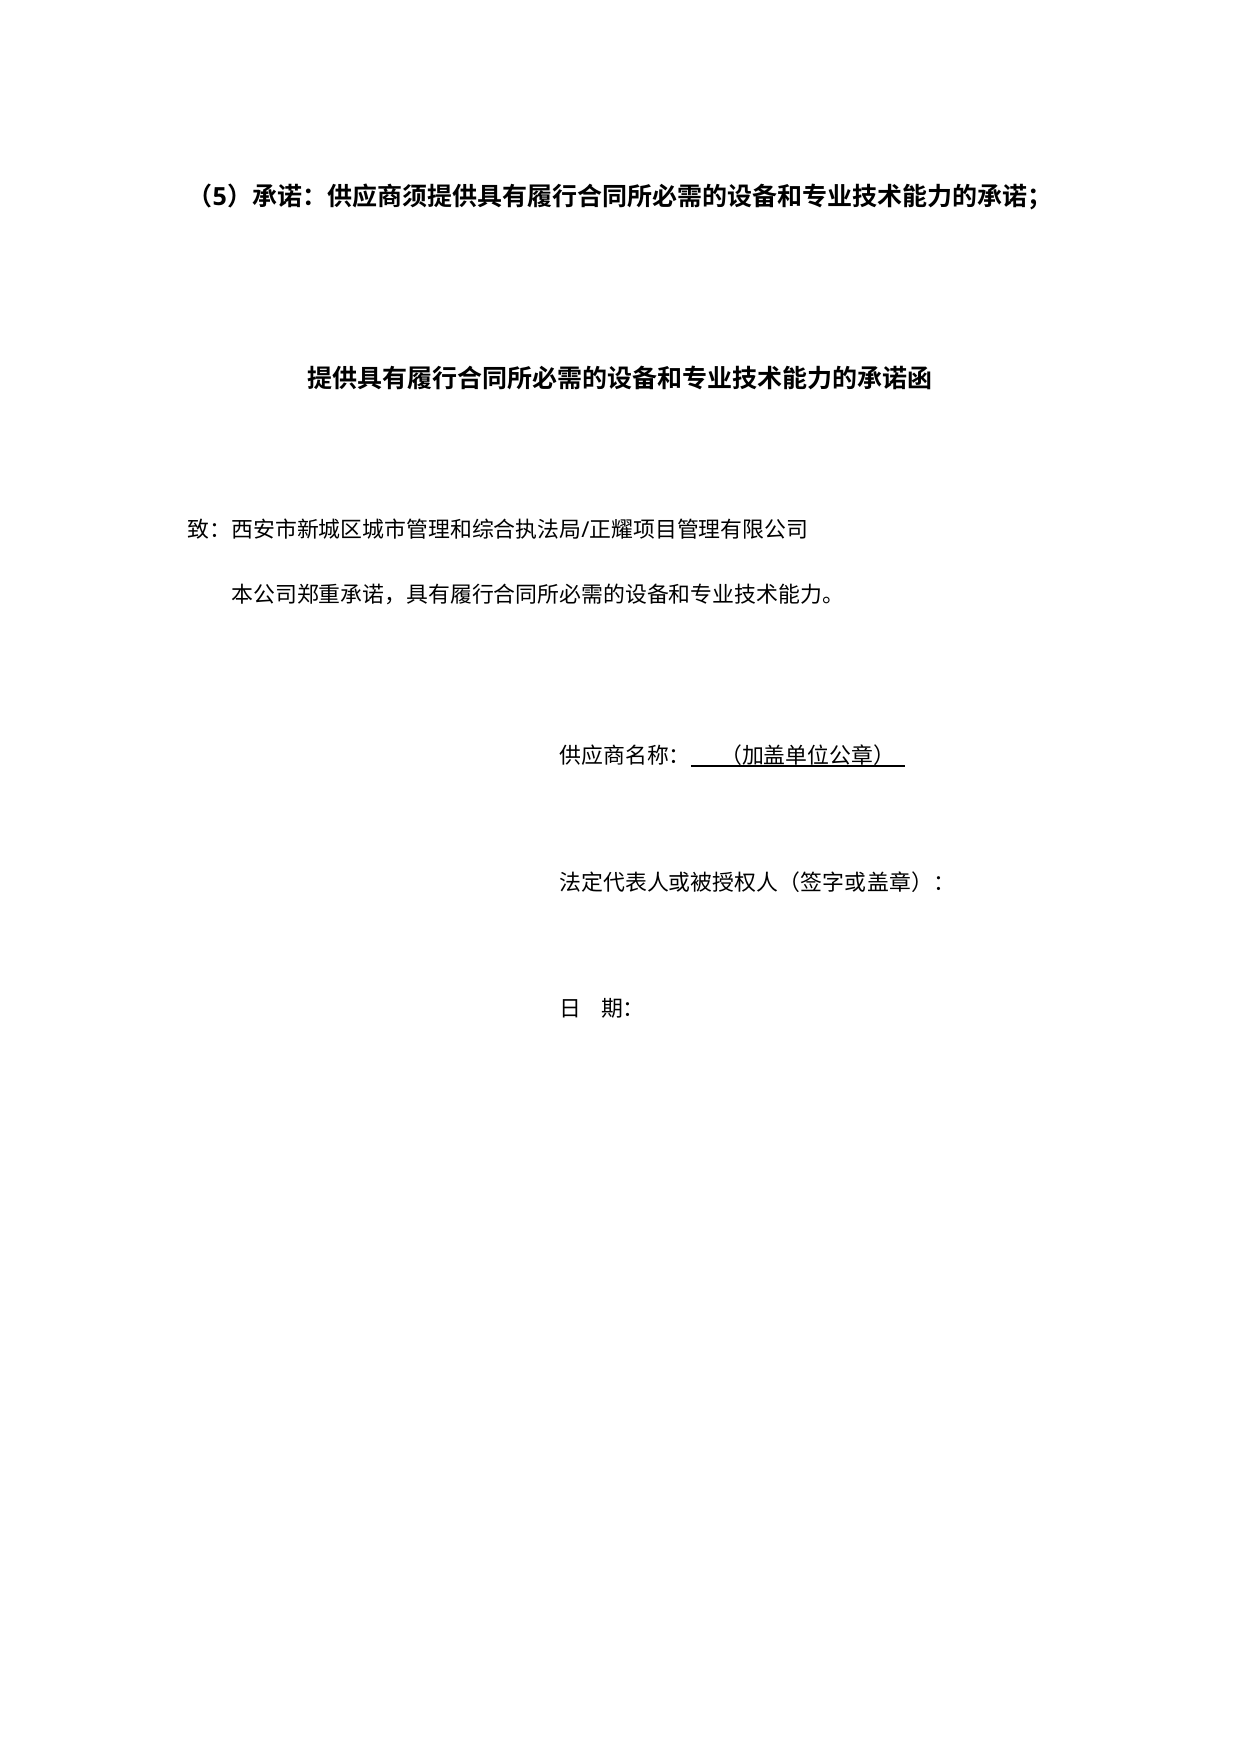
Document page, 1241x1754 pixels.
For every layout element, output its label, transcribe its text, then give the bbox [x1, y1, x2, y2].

text 日 期： [187, 991, 994, 1023]
text 本公司郑重承诺，具有履行合同所必需的设备和专业技术能力。 [187, 576, 1053, 609]
text 供应商名称： （加盖单位公章） [187, 738, 1053, 770]
text 致：西安市新城区城市管理和综合执法局/正耀项目管理有限公司 [187, 512, 1053, 544]
text 提供具有履行合同所必需的设备和专业技术能力的承诺函 [187, 344, 1053, 409]
text （5）承诺：供应商须提供具有履行合同所必需的设备和专业技术能力的承诺； [187, 162, 1053, 227]
text 法定代表人或被授权人（签字或盖章）： [187, 864, 994, 897]
